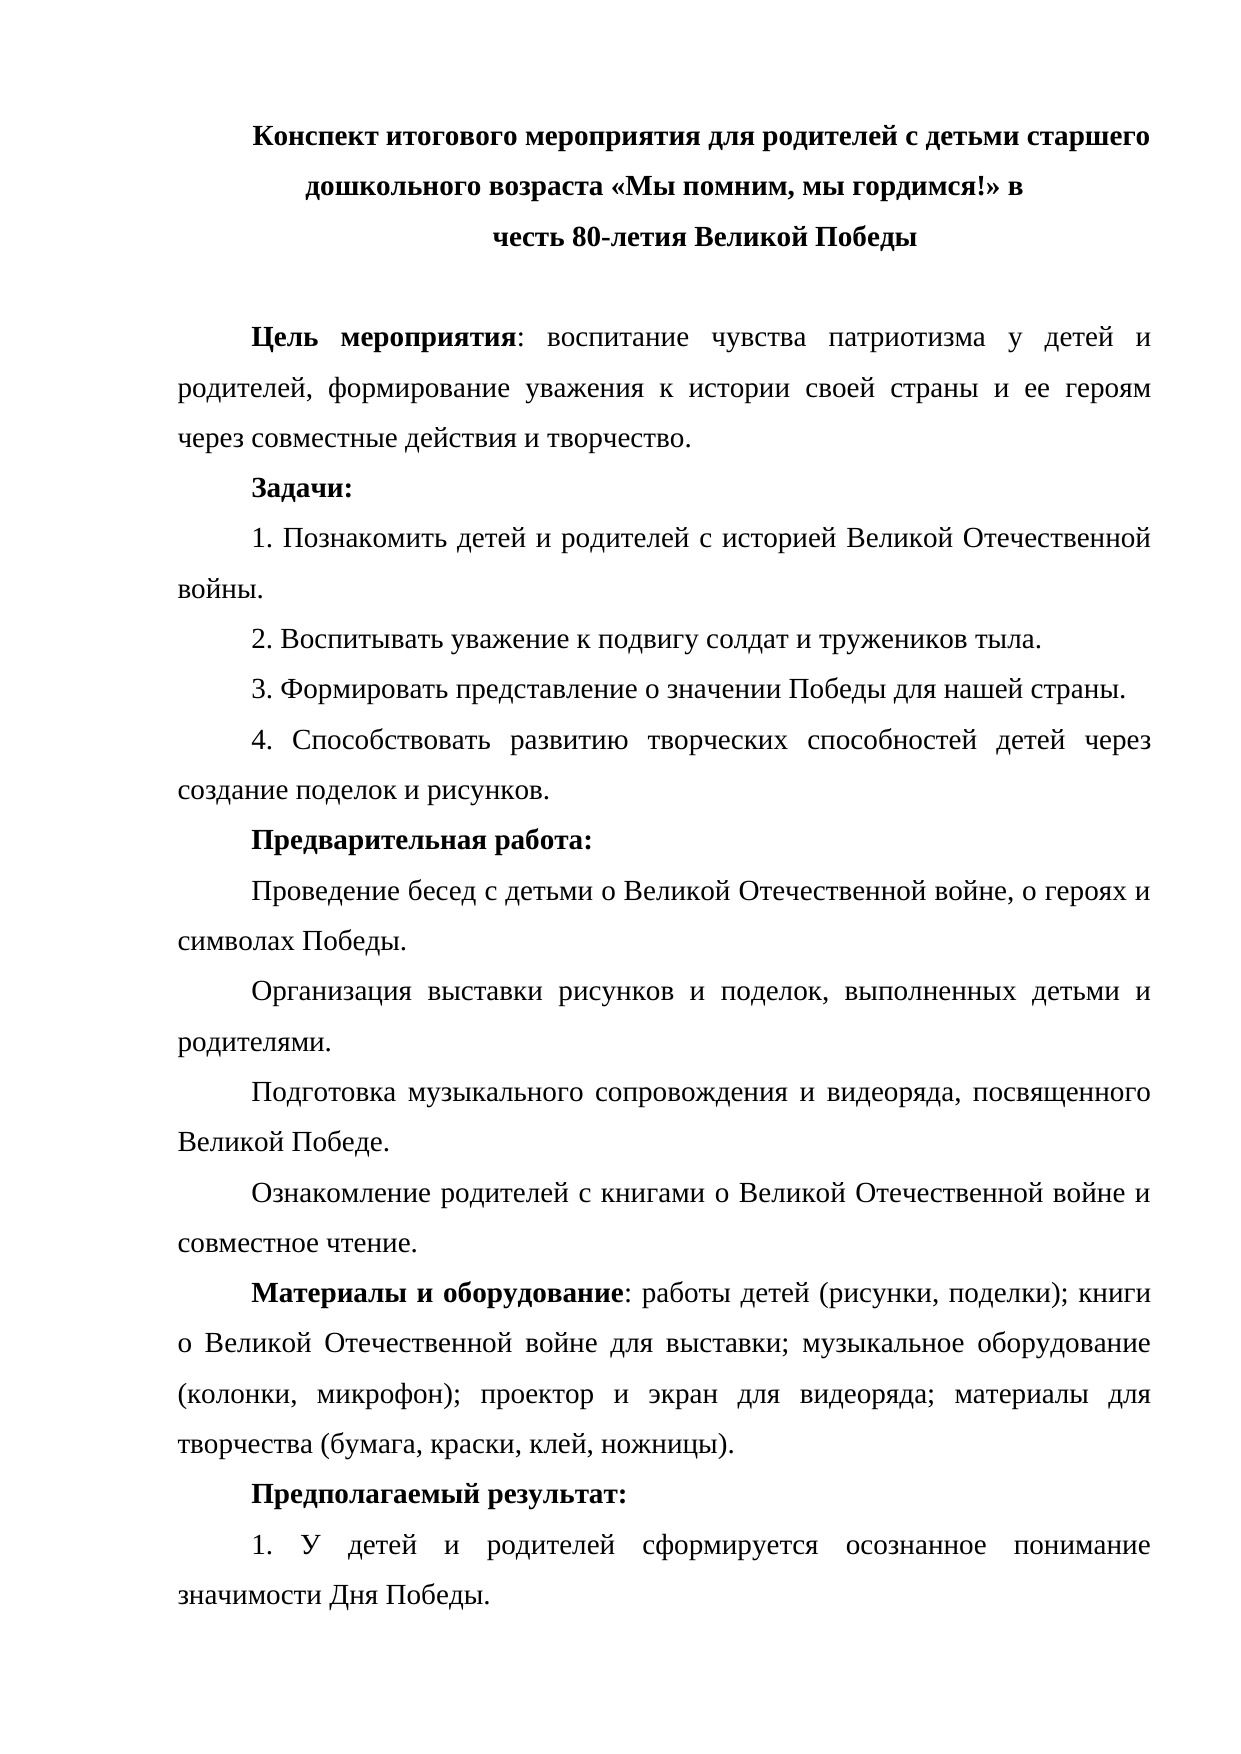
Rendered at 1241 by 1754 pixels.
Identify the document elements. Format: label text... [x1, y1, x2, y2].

text Конспект итогового мероприятия для родителей с детьми старшего дошкольного возраста «Мы помним, мы гордимся!» в [177, 118, 1152, 202]
text Организация выставки рисунков и поделок, выполненных детьми и родителями. [177, 973, 1152, 1057]
text 3. Формировать представление о значении Победы для нашей страны. [177, 672, 1152, 705]
text 4. Способствовать развитию творческих способностей детей через создание поделок и рисунков. [177, 722, 1152, 806]
text Ознакомление родителей с книгами о Великой Отечественной войне и совместное чтение. [177, 1175, 1152, 1258]
text Предполагаемый результат: [177, 1477, 1152, 1510]
text 1. У детей и родителей сформируется осознанное понимание значимости Дня Победы. [177, 1527, 1152, 1611]
text 1. Познакомить детей и родителей с историей Великой Отечественной войны. [177, 521, 1152, 604]
text Задачи: [177, 470, 1152, 504]
text Подготовка музыкального сопровождения и видеоряда, посвященного Великой Победе. [177, 1074, 1152, 1158]
text Проведение бесед с детьми о Великой Отечественной войне, о героях и символах Победы. [177, 873, 1152, 957]
text честь 80-летия Великой Победы [177, 219, 1152, 252]
text Цель мероприятия: воспитание чувства патриотизма у детей и родителей, формирование уважения к истории своей страны и ее героям через совместные действия и творчество. [177, 319, 1152, 453]
text Предварительная работа: [177, 822, 1152, 856]
text 2. Воспитывать уважение к подвигу солдат и тружеников тыла. [177, 621, 1152, 655]
text Материалы и оборудование: работы детей (рисунки, поделки); книги о Великой Отечественной войне для выставки; музыкальное оборудование (колонки, микрофон); проектор и экран для видеоряда; материалы для творчества (бумага, краски, клей, ножницы). [177, 1275, 1152, 1460]
